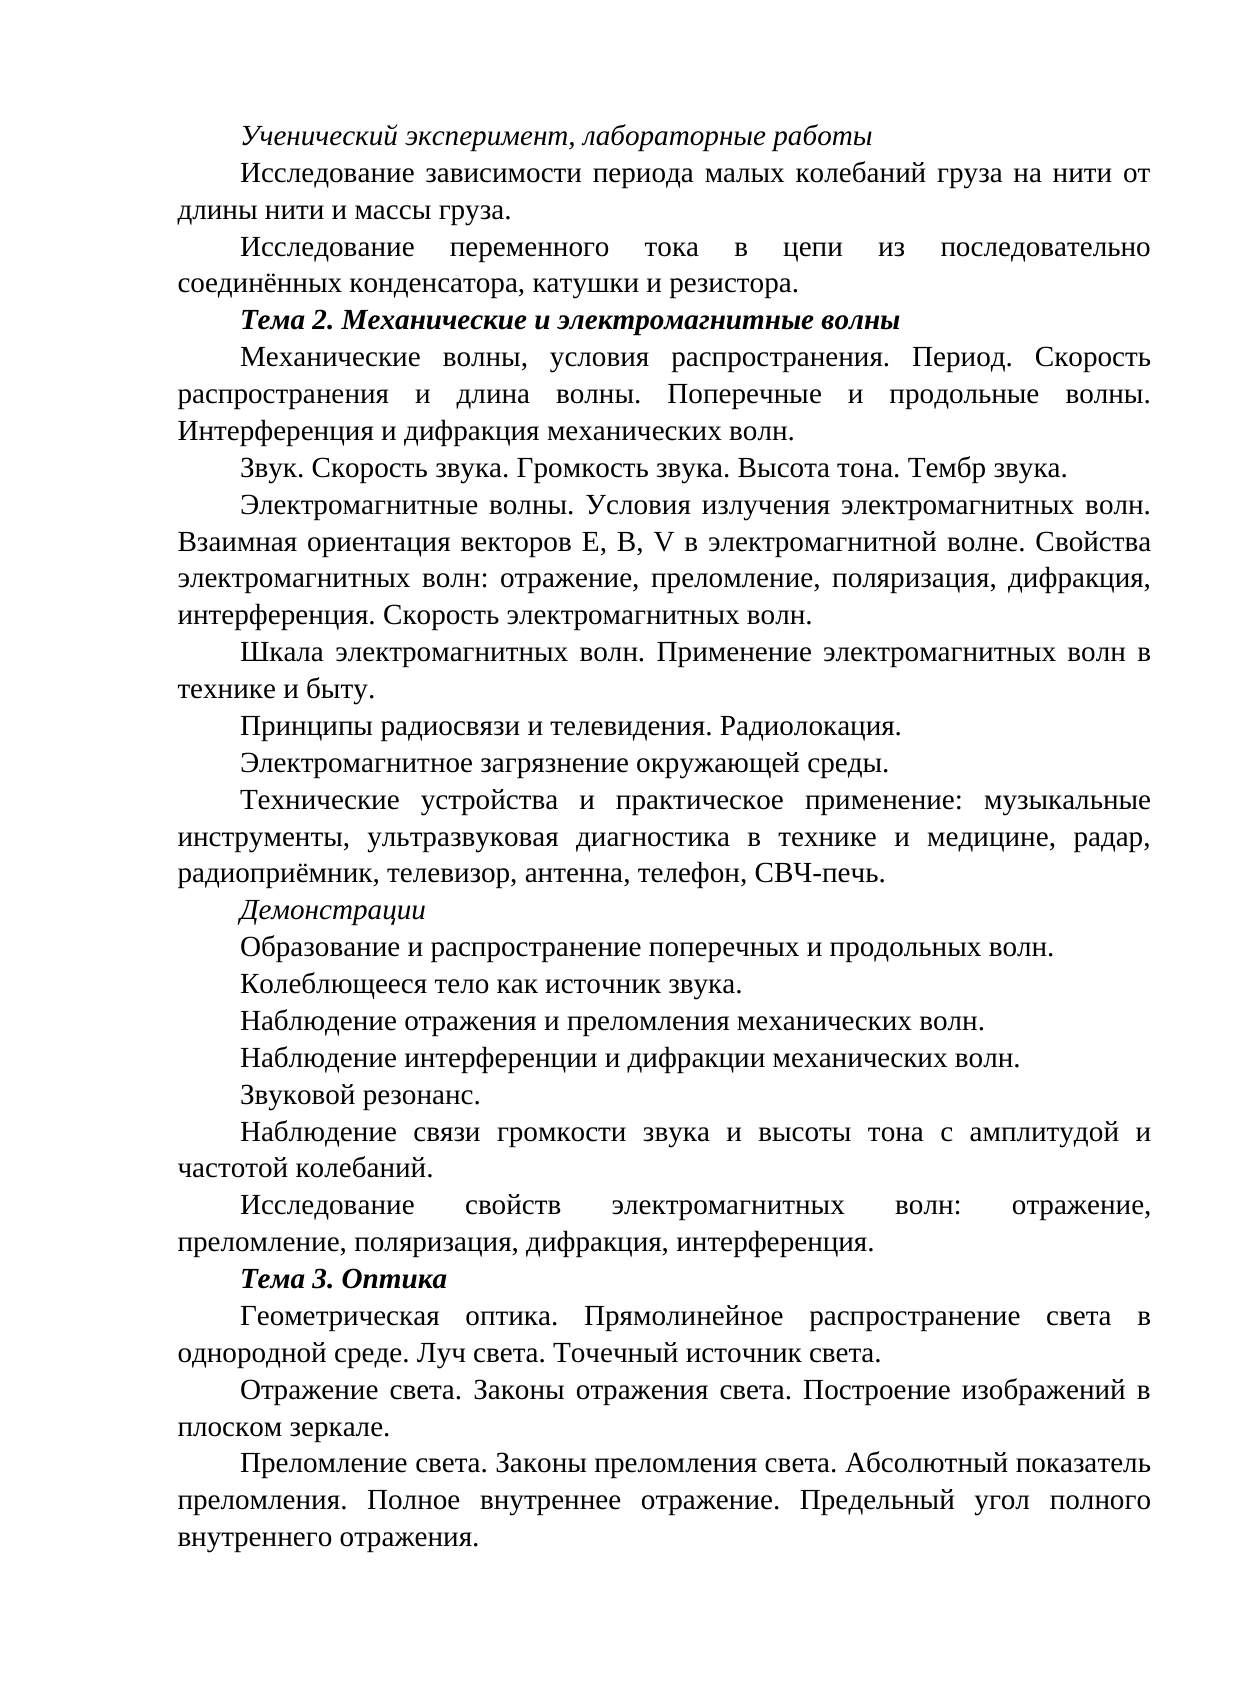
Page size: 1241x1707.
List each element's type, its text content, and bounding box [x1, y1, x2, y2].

text Наблюдение интерференции и дифракции механических волн. [177, 1040, 1152, 1073]
text Шкала электромагнитных волн. Применение электромагнитных волн в технике и быту. [177, 634, 1152, 705]
text Ученический эксперимент, лабораторные работы [177, 118, 1152, 152]
text Преломление света. Законы преломления света. Абсолютный показатель преломления. Полное внутреннее отражение. Предельный угол полного внутреннего отражения. [177, 1446, 1152, 1553]
text Звуковой резонанс. [177, 1077, 1152, 1110]
text Наблюдение отражения и преломления механических волн. [177, 1003, 1152, 1037]
text Электромагнитное загрязнение окружающей среды. [177, 745, 1152, 778]
text Исследование зависимости периода малых колебаний груза на нити от длины нити и массы груза. [177, 155, 1152, 225]
text Принципы радиосвязи и телевидения. Радиолокация. [177, 708, 1152, 742]
text Демонстрации [177, 892, 1152, 926]
text Технические устройства и практическое применение: музыкальные инструменты, ультразвуковая диагностика в технике и медицине, радар, радиоприёмник, телевизор, антенна, телефон, СВЧ-печь. [177, 782, 1152, 889]
text Образование и распространение поперечных и продольных волн. [177, 929, 1152, 963]
text Тема 2. Механические и электромагнитные волны [177, 302, 1152, 336]
text Наблюдение связи громкости звука и высоты тона с амплитудой и частотой колебаний. [177, 1114, 1152, 1184]
text Колеблющееся тело как источник звука. [177, 966, 1152, 1000]
text Механические волны, условия распространения. Период. Скорость распространения и длина волны. Поперечные и продольные волны. Интерференция и дифракция механических волн. [177, 339, 1152, 447]
text Исследование переменного тока в цепи из последовательно соединённых конденсатора, катушки и резистора. [177, 229, 1152, 299]
text Звук. Скорость звука. Громкость звука. Высота тона. Тембр звука. [177, 450, 1152, 483]
text Исследование свойств электромагнитных волн: отражение, преломление, поляризация, дифракция, интерференция. [177, 1187, 1152, 1258]
text Отражение света. Законы отражения света. Построение изображений в плоском зеркале. [177, 1372, 1152, 1442]
text Тема 3. Оптика [177, 1261, 1152, 1295]
text Геометрическая оптика. Прямолинейное распространение света в однородной среде. Луч света. Точечный источник света. [177, 1298, 1152, 1368]
text Электромагнитные волны. Условия излучения электромагнитных волн. Взаимная ориентация векторов E, B, V в электромагнитной волне. Свойства электромагнитных волн: отражение, преломление, поляризация, дифракция, интерференция. Скорость электромагнитных волн. [177, 487, 1152, 631]
